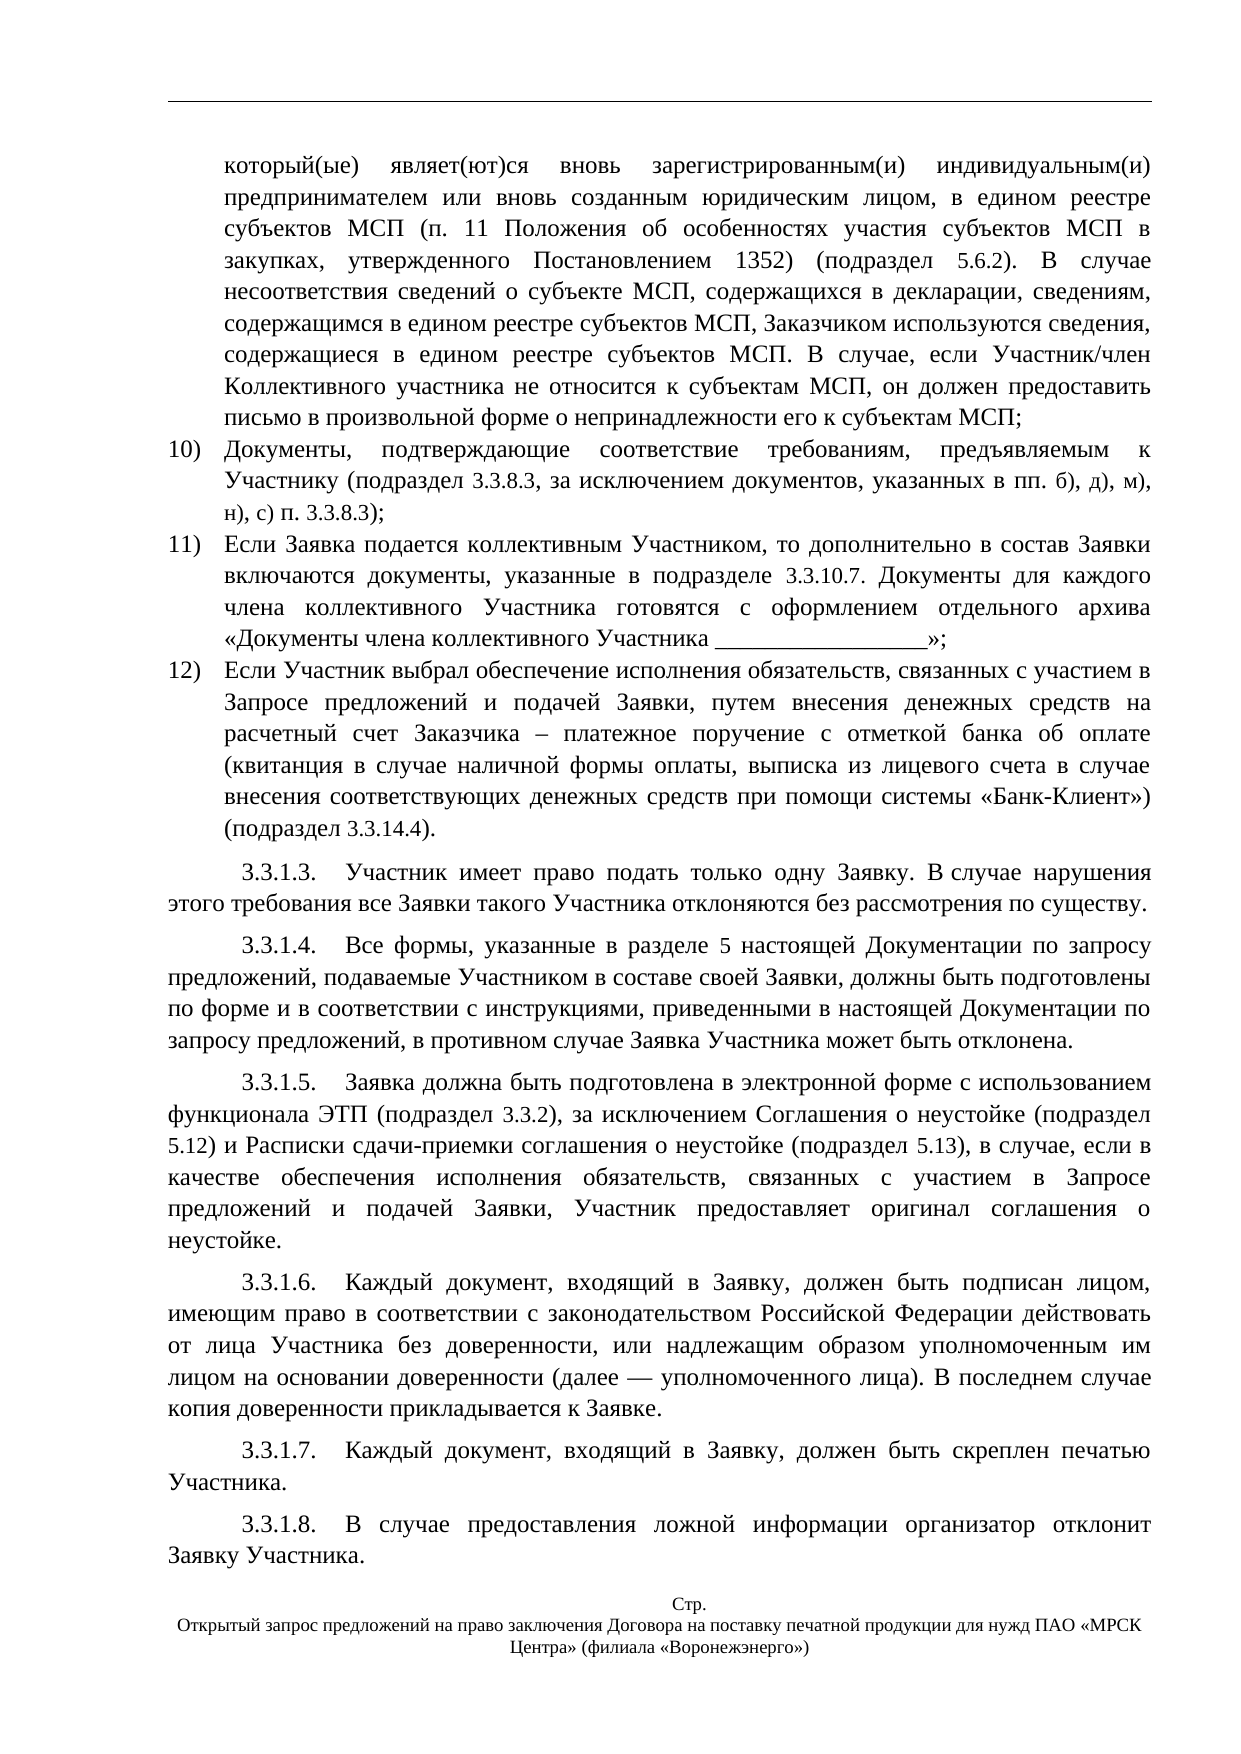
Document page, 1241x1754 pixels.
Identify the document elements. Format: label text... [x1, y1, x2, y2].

list В случае предоставления ложной информации организатор отклонит Заявку Участника. [168, 1509, 1152, 1569]
list Каждый документ, входящий в Заявку, должен быть подписан лицом, имеющим право в соответствии с законодательством Российской Федерации действовать от лица Участника без доверенности, или надлежащим образом уполномоченным им лицом на основании доверенности (далее — уполномоченного лица). В последнем случае копия доверенности прикладывается к Заявке. [168, 1267, 1152, 1422]
list Участник имеет право подать только одну Заявку. В случае нарушения этого требования все Заявки такого Участника отклоняются без рассмотрения по существу. [168, 857, 1152, 917]
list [168, 150, 1152, 431]
list Все формы, указанные в разделе 5 настоящей Документации по запросу предложений, подаваемые Участником в составе своей Заявки, должны быть подготовлены по форме и в соответствии с инструкциями, приведенными в настоящей Документации по запросу предложений, в противном случае Заявка Участника может быть отклонена. [168, 930, 1152, 1054]
list Если Участник выбрал обеспечение исполнения обязательств, связанных с участием в Запросе предложений и подачей Заявки, путем внесения денежных средств на расчетный счет Заказчика – платежное поручение с отметкой банка об оплате (квитанция в случае наличной формы оплаты, выписка из лицевого счета в случае внесения соответствующих денежных средств при помощи системы «Банк-Клиент») (подраздел 3.3.14.4). [168, 655, 1152, 842]
list Если Заявка подается коллективным Участником, то дополнительно в состав Заявки включаются документы, указанные в подразделе 3.3.10.7. Документы для каждого члена коллективного Участника готовятся с оформлением отдельного архива «Документы члена коллективного Участника _________________»; [168, 529, 1152, 652]
list Документы, подтверждающие соответствие требованиям, предъявляемым к Участнику (подраздел 3.3.8.3, за исключением документов, указанных в пп. б), д), м), н), с) п. 3.3.8.3); [168, 434, 1152, 526]
list Каждый документ, входящий в Заявку, должен быть скреплен печатью Участника. [168, 1435, 1152, 1495]
list Заявка должна быть подготовлена в электронной форме с использованием функционала ЭТП (подраздел 3.3.2), за исключением Соглашения о неустойке (подраздел 5.12) и Расписки сдачи-приемки соглашения о неустойке (подраздел 5.13), в случае, если в качестве обеспечения исполнения обязательств, связанных с участием в Запросе предложений и подачей Заявки, Участник предоставляет оригинал соглашения о неустойке. [168, 1067, 1152, 1254]
